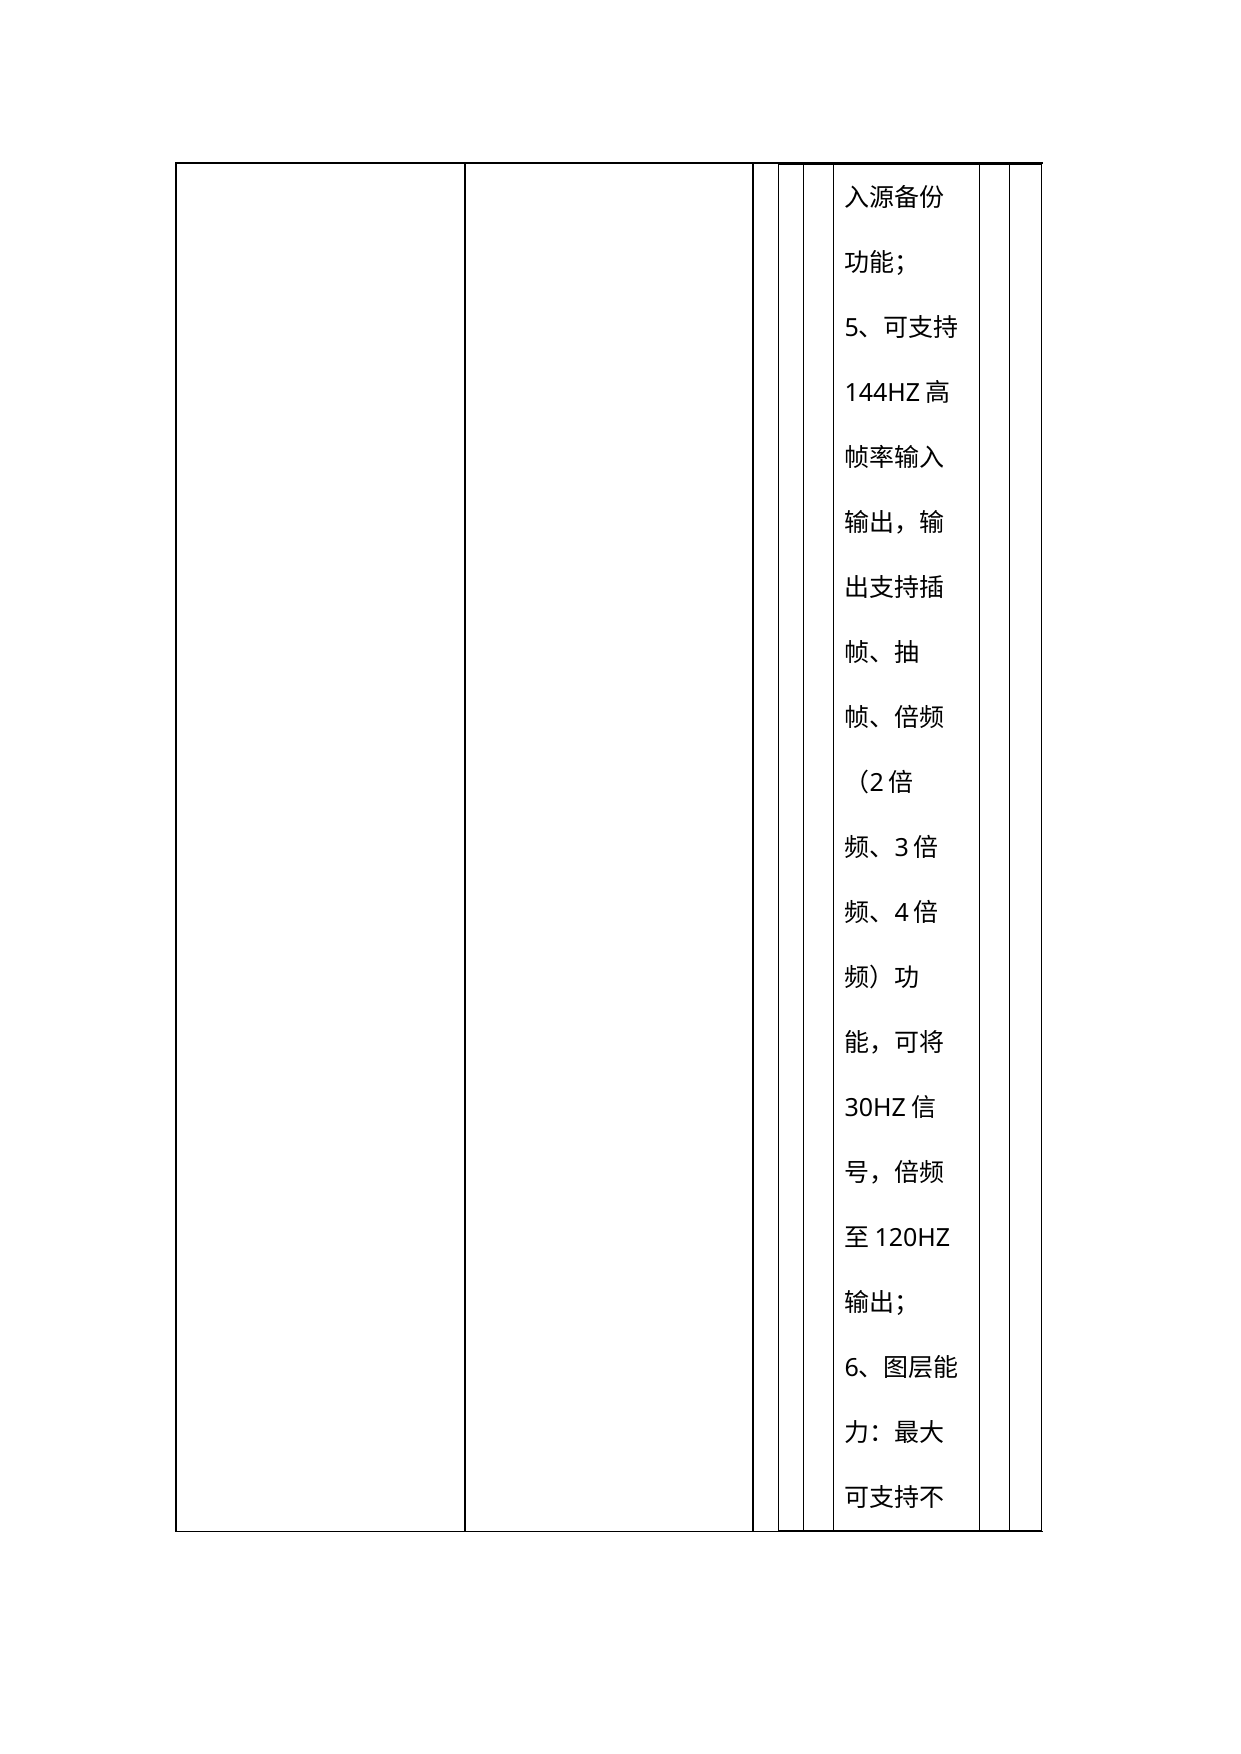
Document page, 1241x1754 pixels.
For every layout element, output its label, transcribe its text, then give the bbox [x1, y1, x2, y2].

table_cell [1010, 165, 1041, 1530]
table_cell [779, 165, 803, 1530]
table_cell [804, 165, 833, 1530]
table_cell ★ [466, 164, 752, 1531]
table_cell [834, 165, 979, 1530]
table_cell [980, 165, 1009, 1530]
table_cell [754, 164, 778, 1531]
table_cell 1 [177, 164, 464, 1531]
